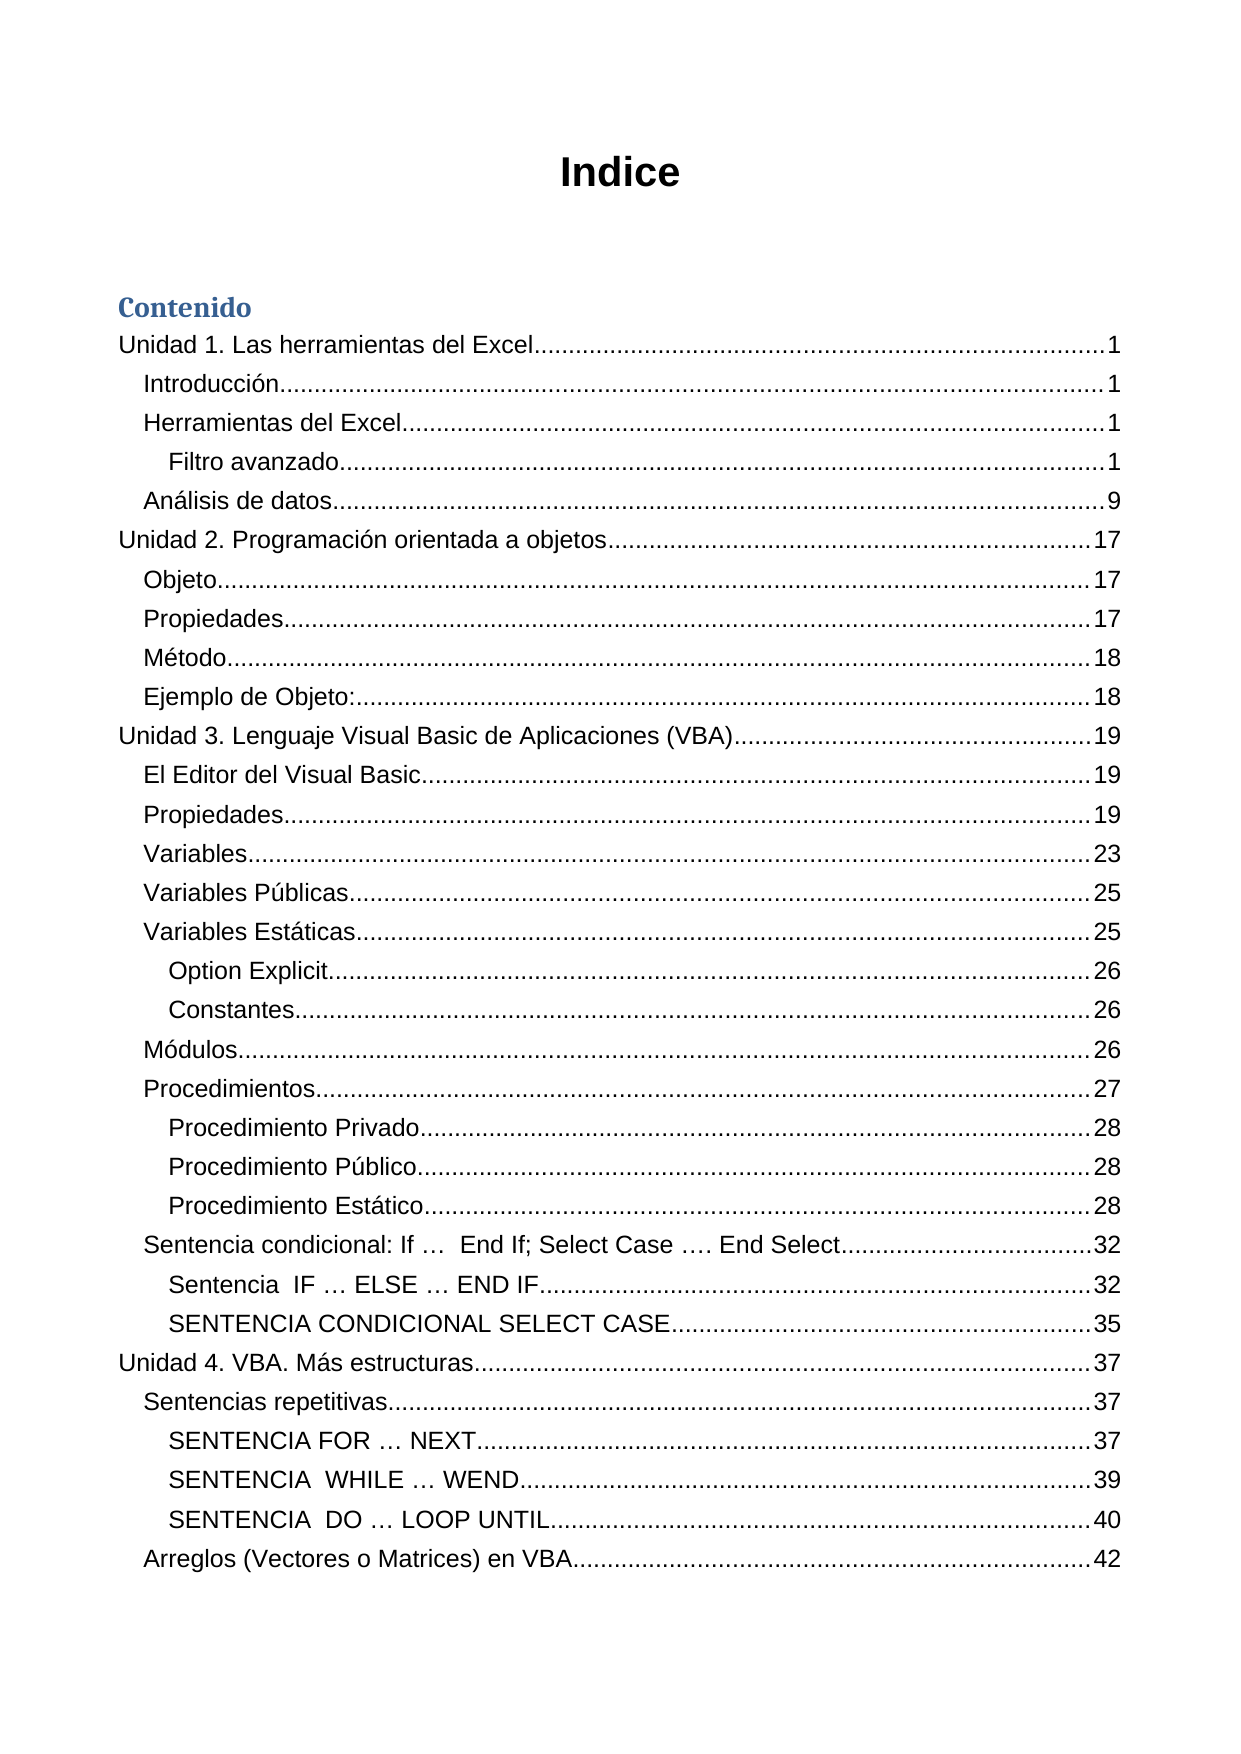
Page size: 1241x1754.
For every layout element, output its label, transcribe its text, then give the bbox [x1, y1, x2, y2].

text Indice [118, 148, 1122, 196]
